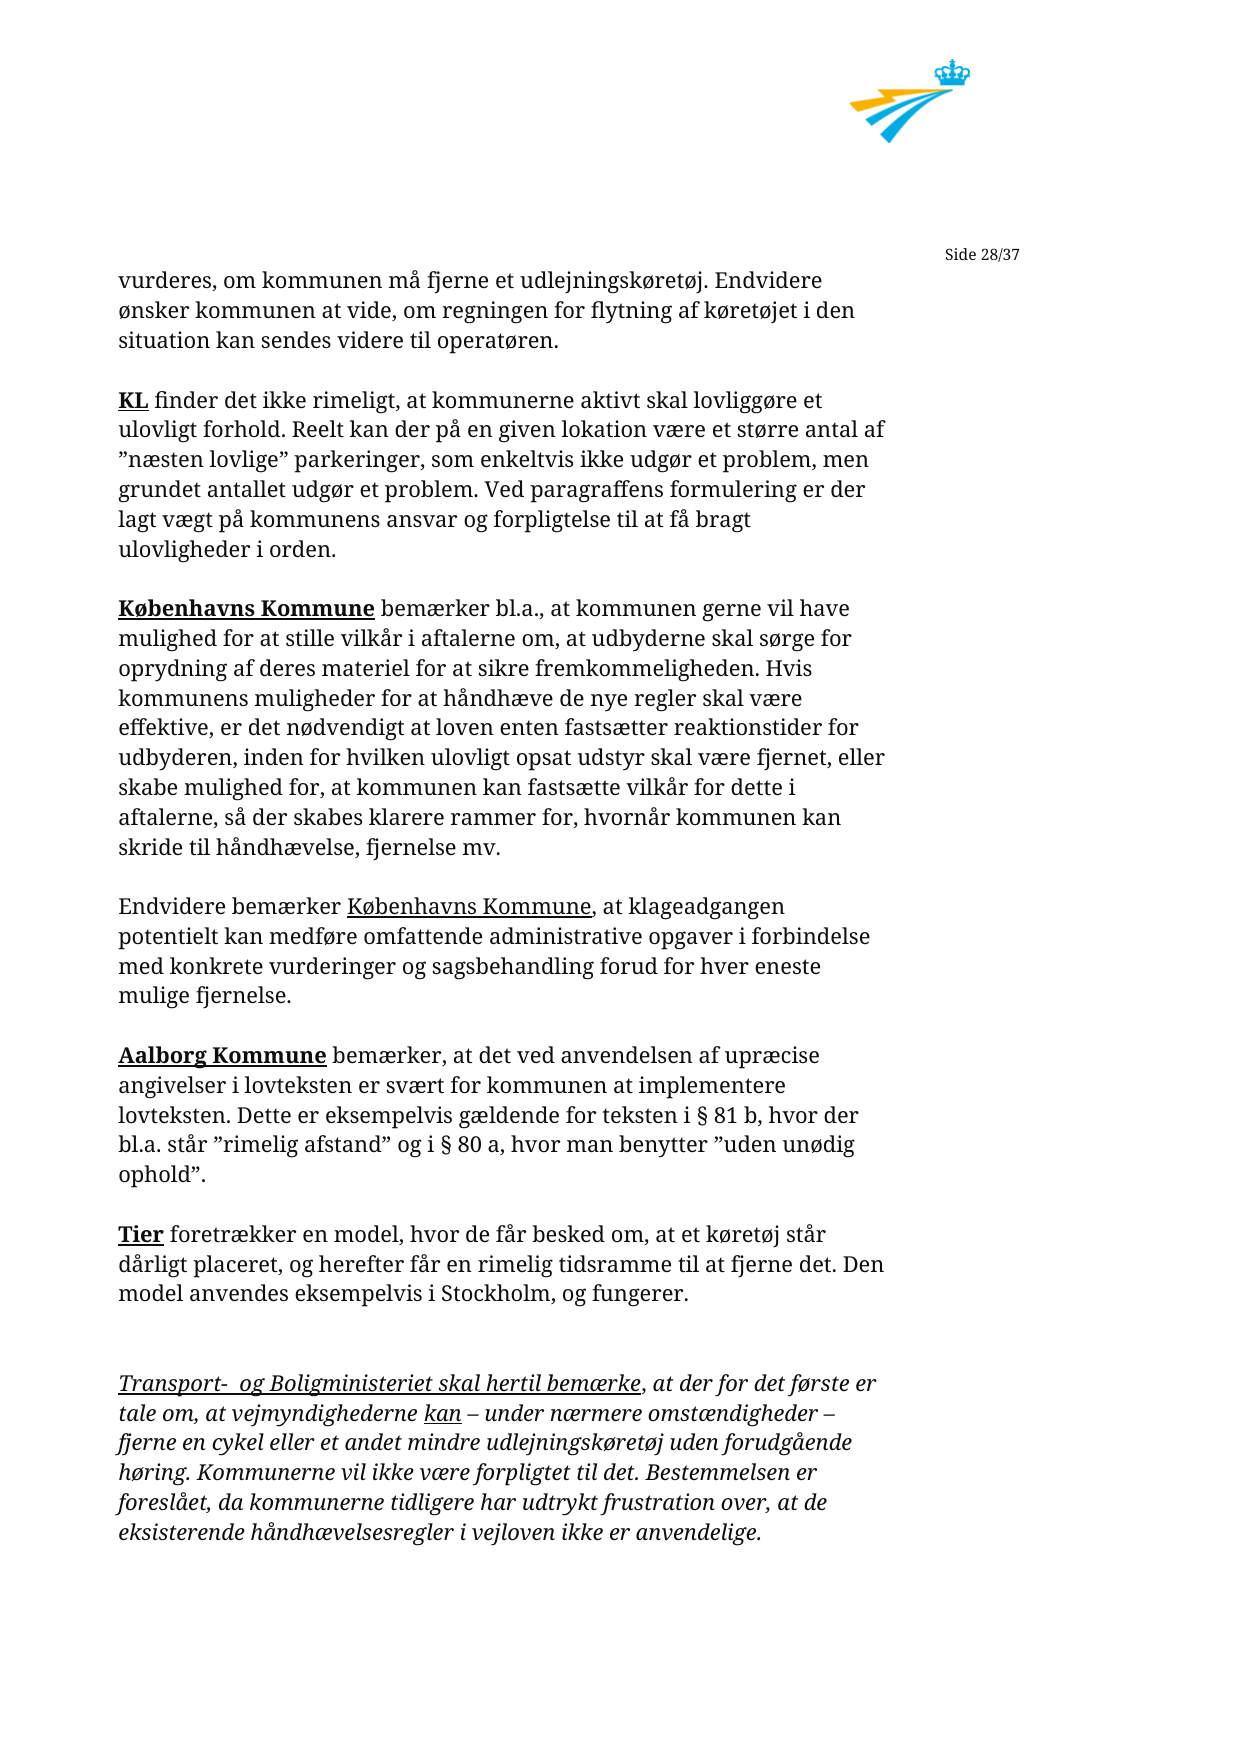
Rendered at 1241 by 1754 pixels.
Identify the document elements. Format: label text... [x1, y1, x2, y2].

text Aalborg Kommune bemærker, at det ved anvendelsen af upræcise angivelser i lovteksten er svært for kommunen at implementere lovteksten. Dette er eksempelvis gældende for teksten i § 81 b, hvor der bl.a. står ”rimelig afstand” og i § 80 a, hvor man benytter ”uden unødig ophold”. [118, 1040, 886, 1189]
text Tier foretrækker en model, hvor de får besked om, at et køretøj står dårligt placeret, og herefter får en rimelig tidsramme til at fjerne det. Den model anvendes eksempelvis i Stockholm, og fungerer. [118, 1219, 886, 1308]
text KL finder det ikke rimeligt, at kommunerne aktivt skal lovliggøre et ulovligt forhold. Reelt kan der på en given lokation være et større antal af ”næsten lovlige” parkeringer, som enkeltvis ikke udgør et problem, men grundet antallet udgør et problem. Ved paragraffens formulering er der lagt vægt på kommunens ansvar og forpligtelse til at få bragt ulovligheder i orden. [118, 384, 886, 563]
picture [954, 69, 961, 78]
text Københavns Kommune bemærker bl.a., at kommunen gerne vil have mulighed for at stille vilkår i aftalerne om, at udbyderne skal sørge for oprydning af deres materiel for at sikre fremkommeligheden. Hvis kommunens muligheder for at håndhæve de nye regler skal være effektive, er det nødvendigt at loven enten fastsætter reaktionstider for udbyderen, inden for hvilken ulovligt opsat udstyr skal være fjernet, eller skabe mulighed for, at kommunen kan fastsætte vilkår for dette i aftalerne, så der skabes klarere rammer for, hvornår kommunen kan skride til håndhævelse, fjernelse mv. [118, 593, 886, 861]
picture [850, 59, 970, 143]
text Endvidere bemærker Københavns Kommune, at klageadgangen potentielt kan medføre omfattende administrative opgaver i forbindelse med konkrete vurderinger og sagsbehandling forud for hver eneste mulige fjernelse. [118, 891, 886, 1010]
text Transport- og Boligministeriet skal hertil bemærke, at der for det første er tale om, at vejmyndighederne kan – under nærmere omstændigheder – fjerne en cykel eller et andet mindre udlejningskøretøj uden forudgående høring. Kommunerne vil ikke være forpligtet til det. Bestemmelsen er foreslået, da kommunerne tidligere har udtrykt frustration over, at de eksisterende håndhævelsesregler i vejloven ikke er anvendelige. [118, 1368, 886, 1546]
